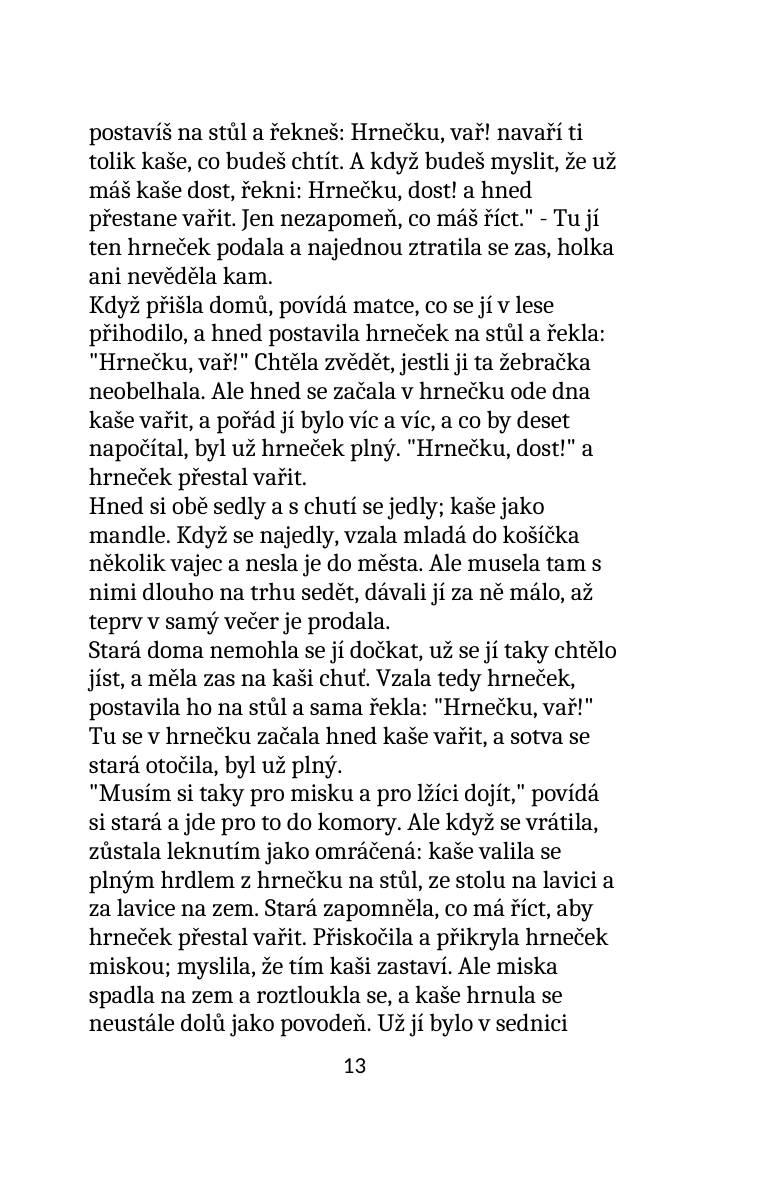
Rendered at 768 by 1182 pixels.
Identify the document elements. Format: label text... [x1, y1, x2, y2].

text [89, 118, 620, 291]
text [89, 779, 620, 1038]
text Stará doma nemohla se jí dočkat, už se jí taky chtělo jíst, a měla zas na kaši chuť. Vzala tedy hrneček, postavila ho na stůl a sama řekla: "Hrnečku, vař!" Tu se v hrnečku začala hned kaše vařit, a sotva se stará otočila, byl už plný. [89, 636, 620, 779]
text Když přišla domů, povídá matce, co se jí v lese přihodilo, a hned postavila hrneček na stůl a řekla: "Hrnečku, vař!" Chtěla zvědět, jestli ji ta žebračka neobelhala. Ale hned se začala v hrnečku ode dna kaše vařit, a pořád jí bylo víc a víc, a co by deset napočítal, byl už hrneček plný. "Hrnečku, dost!" a hrneček přestal vařit. [89, 291, 620, 492]
text Hned si obě sedly a s chutí se jedly; kaše jako mandle. Když se najedly, vzala mladá do košíčka několik vajec a nesla je do města. Ale musela tam s nimi dlouho na trhu sedět, dávali jí za ně málo, až teprv v samý večer je prodala. [89, 492, 620, 636]
